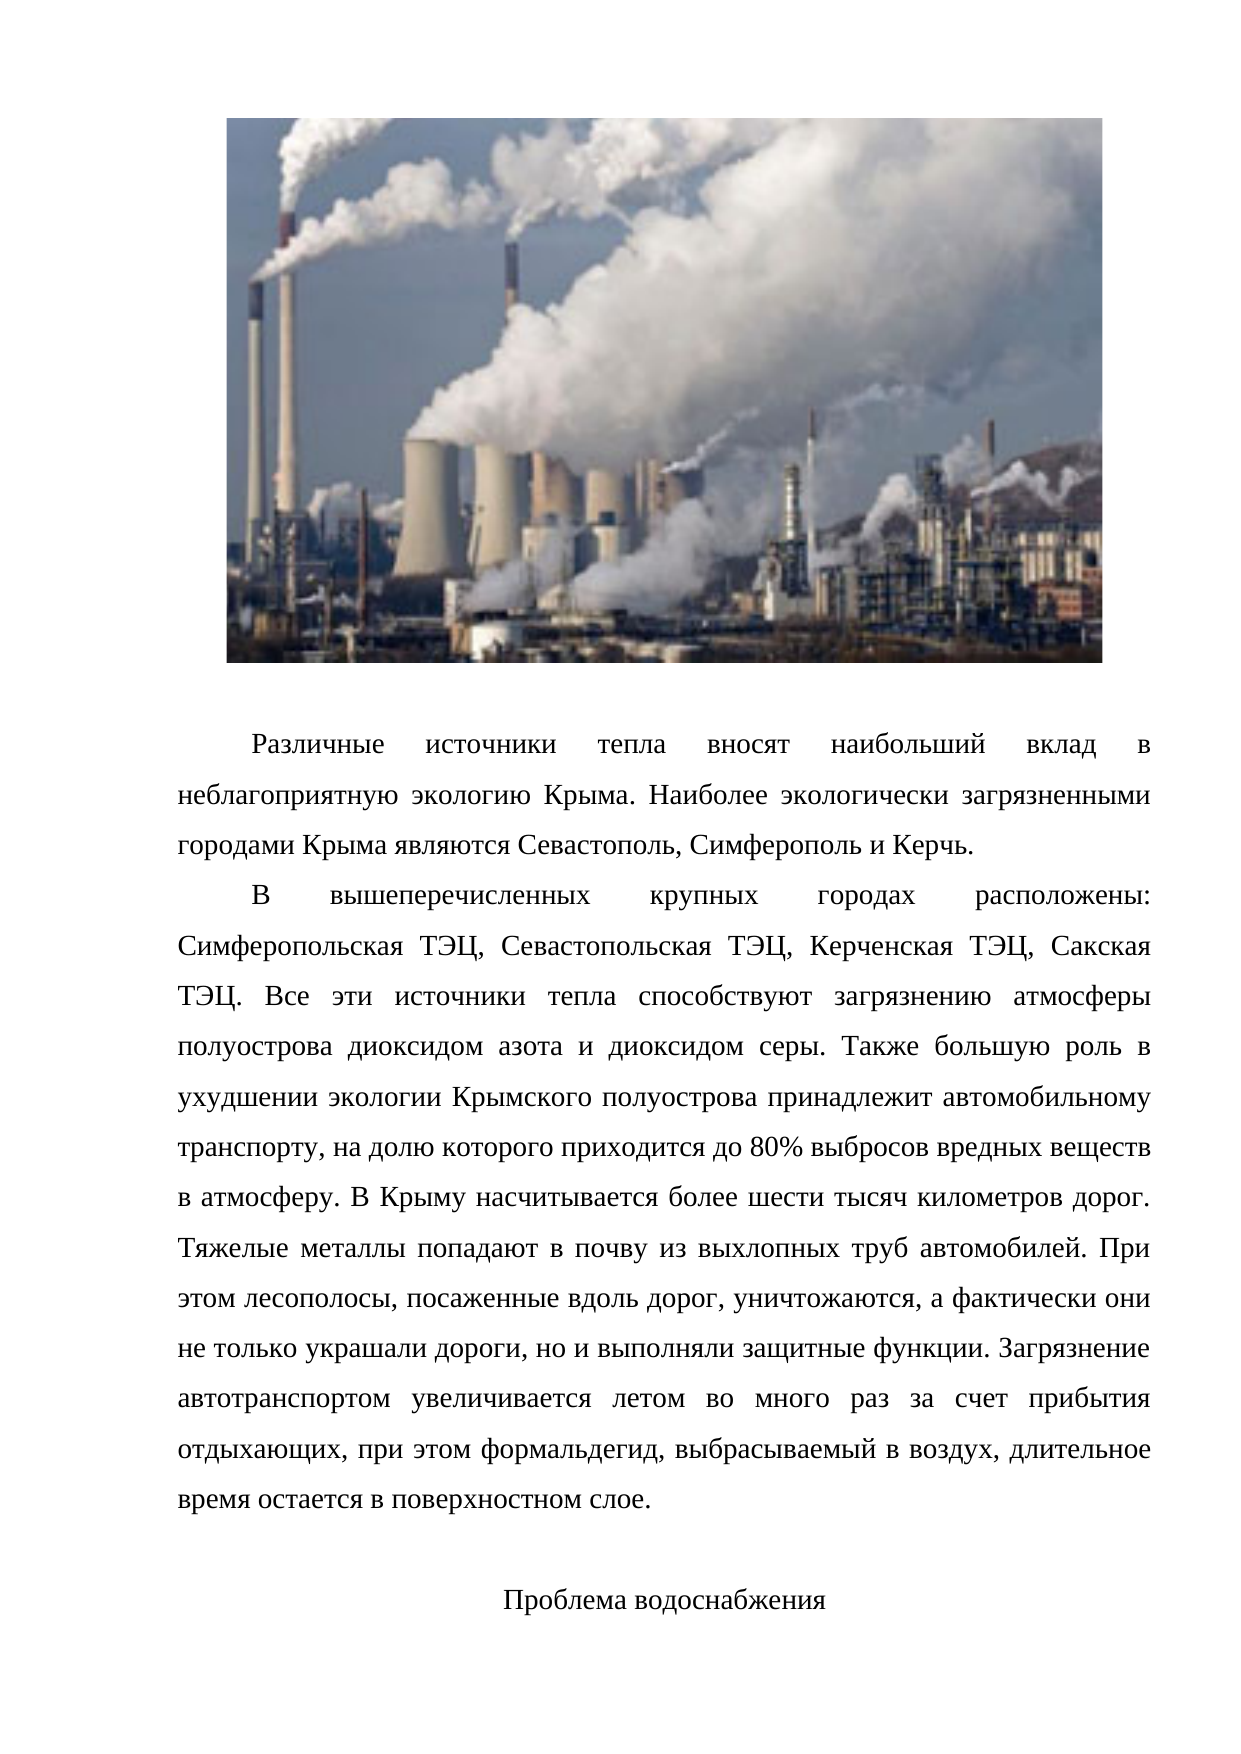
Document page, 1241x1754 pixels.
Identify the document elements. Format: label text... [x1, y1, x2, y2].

picture [226, 118, 1103, 663]
text Проблема водоснабжения [177, 1582, 1152, 1615]
text Различные источники тепла вносят наибольший вклад в неблагоприятную экологию Крыма. Наиболее экологически загрязненными городами Крыма являются Севастополь, Симферополь и Керчь. [177, 727, 1152, 861]
text В вышеперечисленных крупных городах расположены: Симферопольская ТЭЦ, Севастопольская ТЭЦ, Керченская ТЭЦ, Сакская ТЭЦ. Все эти источники тепла способствуют загрязнению атмосферы полуострова диоксидом азота и диоксидом серы. Также большую роль в ухудшении экологии Крымского полуострова принадлежит автомобильному транспорту, на долю которого приходится до 80% выбросов вредных веществ в атмосферу. В Крыму насчитывается более шести тысяч километров дорог. Тяжелые металлы попадают в почву из выхлопных труб автомобилей. При этом лесополосы, посаженные вдоль дорог, уничтожаются, а фактически они не только украшали дороги, но и выполняли защитные функции. Загрязнение автотранспортом увеличивается летом во много раз за счет прибытия отдыхающих, при этом формальдегид, выбрасываемый в воздух, длительное время остается в поверхностном слое. [177, 877, 1152, 1515]
